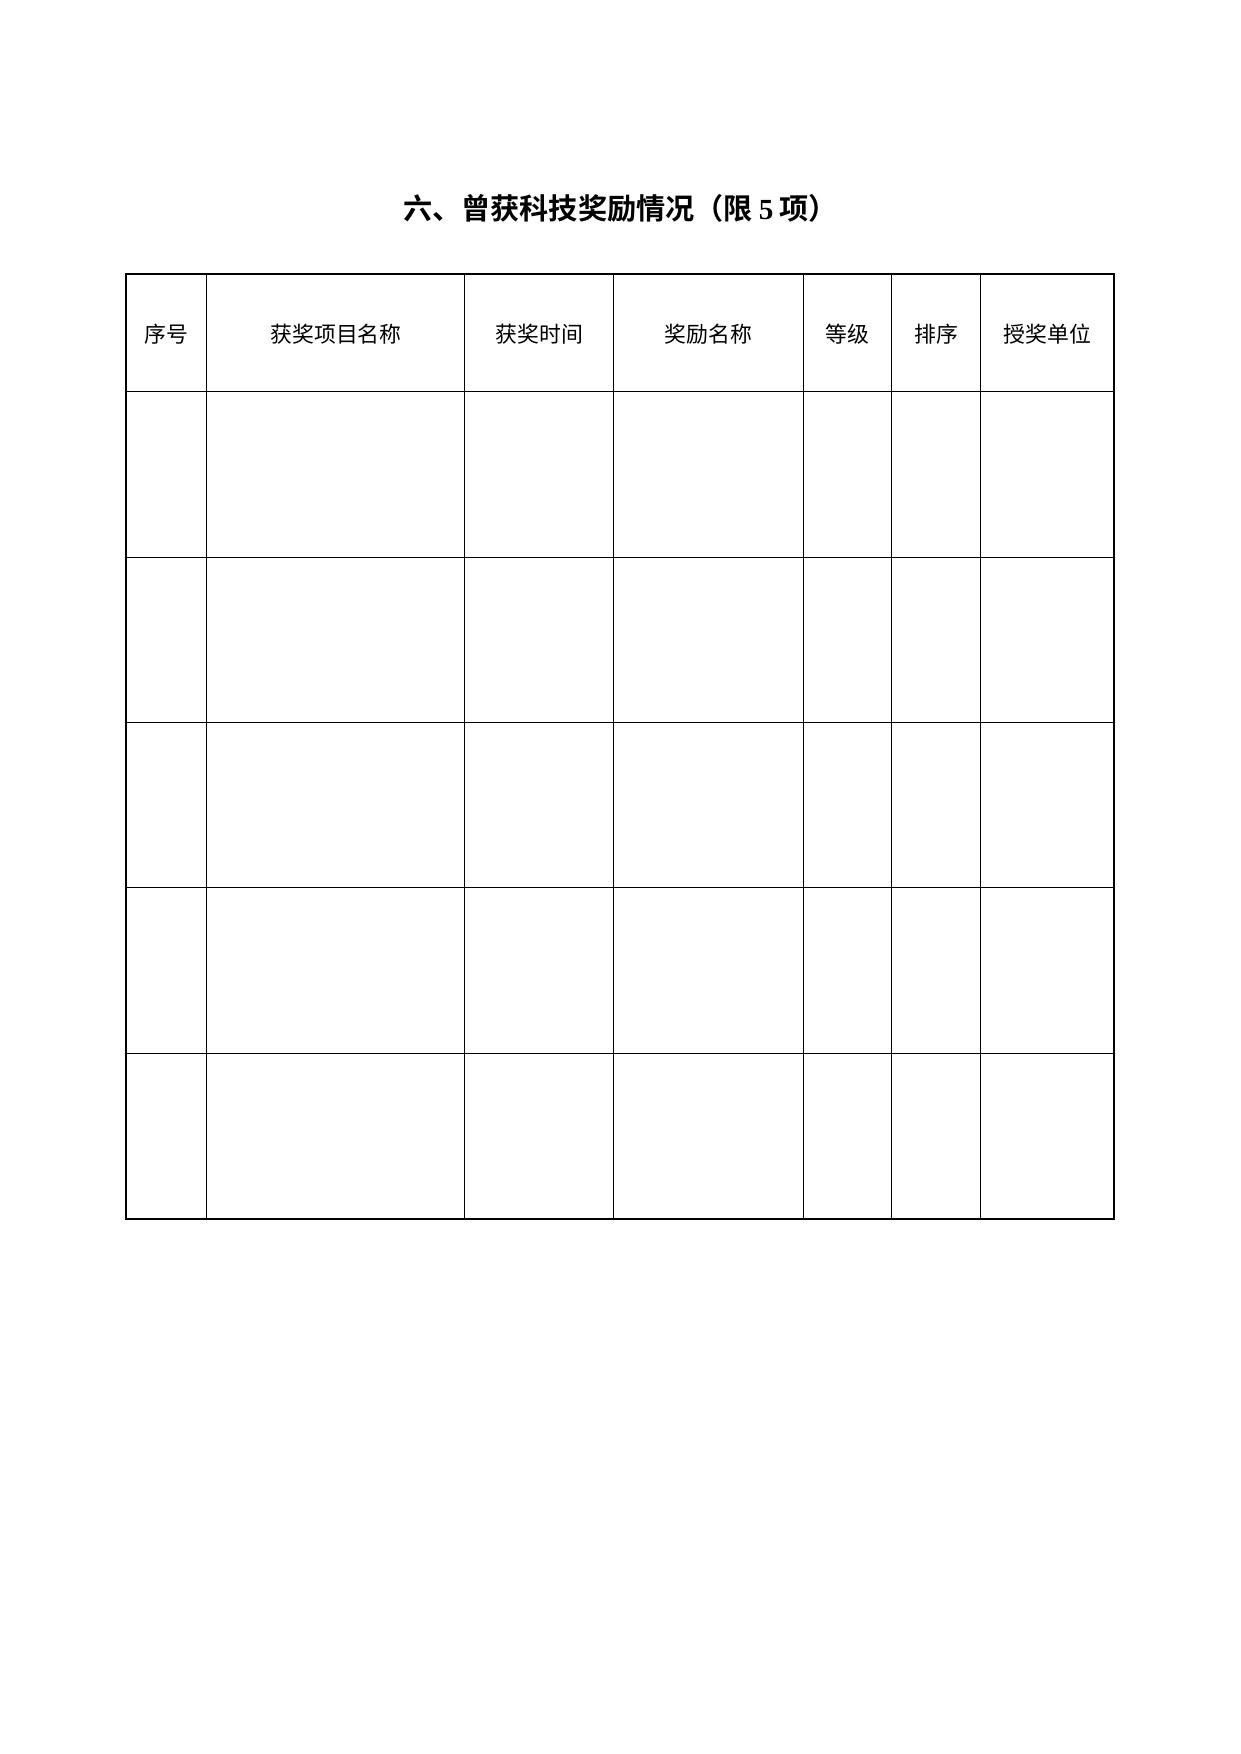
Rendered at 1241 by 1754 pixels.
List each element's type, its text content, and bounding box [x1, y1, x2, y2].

table_cell [207, 723, 464, 887]
table_header 序号 [127, 275, 206, 391]
table_cell [127, 1054, 206, 1218]
table_cell [465, 888, 613, 1052]
table_cell [614, 723, 803, 887]
table_cell [127, 392, 206, 557]
table_cell [981, 1054, 1113, 1218]
table_cell [465, 392, 613, 557]
table_cell [981, 723, 1113, 887]
table_cell [981, 392, 1113, 557]
table_cell [127, 558, 206, 722]
table_header 获奖项目名称 [207, 275, 464, 391]
table_header 授奖单位 [981, 275, 1113, 391]
table_cell [892, 1054, 980, 1218]
table_cell [207, 558, 464, 722]
table_cell [804, 1054, 891, 1218]
table_cell [804, 392, 891, 557]
table_cell [804, 558, 891, 722]
table_cell [892, 888, 980, 1052]
table_cell [614, 1054, 803, 1218]
table_header 排序 [892, 275, 980, 391]
table_header 奖励名称 [614, 275, 803, 391]
table_cell [207, 392, 464, 557]
table_cell [892, 723, 980, 887]
table_cell [892, 392, 980, 557]
table_header 获奖时间 [465, 275, 613, 391]
table_cell [465, 723, 613, 887]
table_cell [614, 392, 803, 557]
table_cell [465, 1054, 613, 1218]
table_cell [127, 888, 206, 1052]
table_header 等级 [804, 275, 891, 391]
table_cell [804, 723, 891, 887]
table_cell [892, 558, 980, 722]
text 六、曾获科技奖励情况（限5项） [148, 174, 1092, 239]
table_cell [614, 558, 803, 722]
table_cell [981, 558, 1113, 722]
table_cell [207, 888, 464, 1052]
table_cell [127, 723, 206, 887]
table_cell [614, 888, 803, 1052]
table_cell [981, 888, 1113, 1052]
table_cell [465, 558, 613, 722]
table_cell [804, 888, 891, 1052]
table_cell [207, 1054, 464, 1218]
